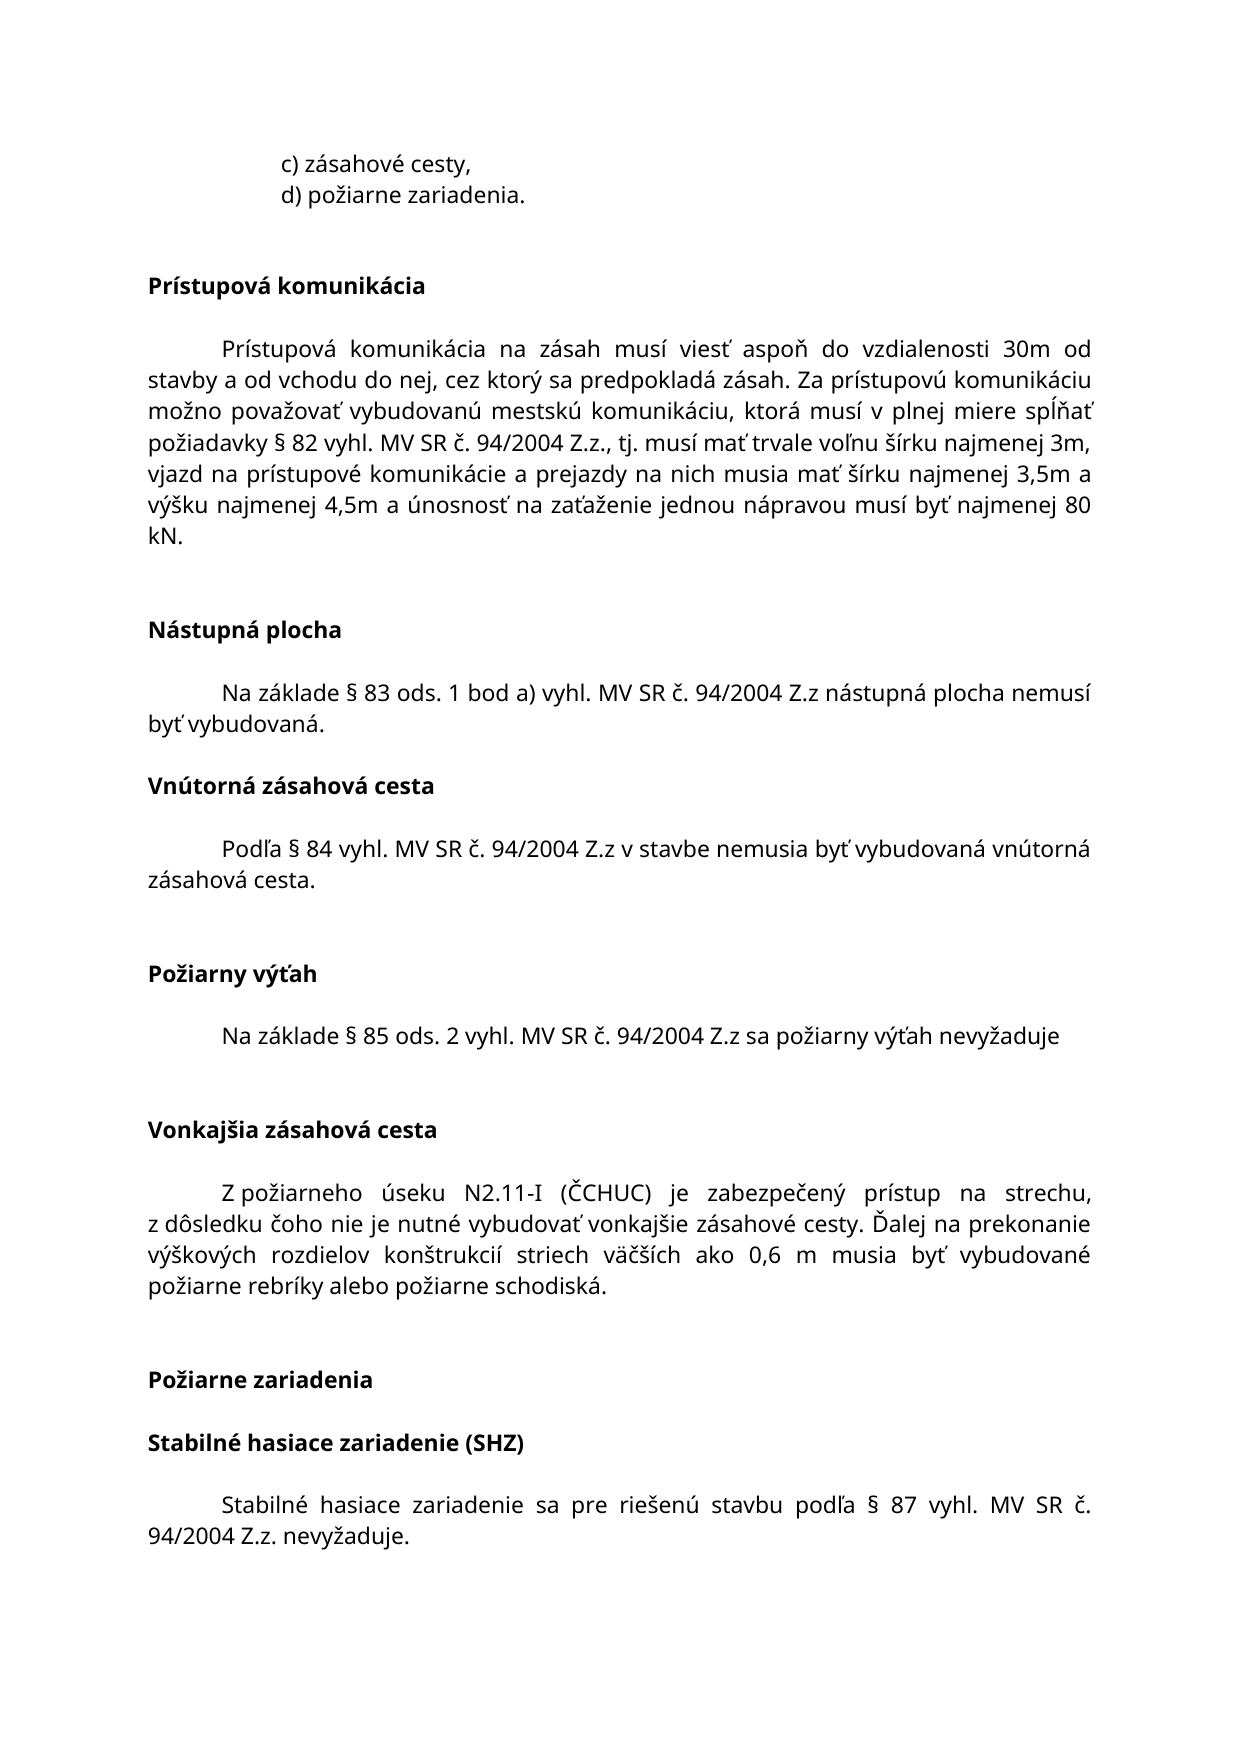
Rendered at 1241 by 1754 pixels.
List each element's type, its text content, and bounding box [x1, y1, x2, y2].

subtitle Požiarny výťah [148, 958, 1093, 989]
subtitle Vonkajšia zásahová cesta [148, 1114, 1093, 1145]
text Stabilné hasiace zariadenie sa pre riešenú stavbu podľa § 87 vyhl. MV SR č. 94/2004 Z.z. nevyžaduje. [148, 1489, 1093, 1551]
text Na základe § 85 ods. 2 vyhl. MV SR č. 94/2004 Z.z sa požiarny výťah nevyžaduje [148, 1020, 1093, 1051]
subtitle Stabilné hasiace zariadenie (SHZ) [148, 1426, 1093, 1458]
text d) požiarne zariadenia. [281, 179, 1093, 210]
subtitle Požiarne zariadenia [148, 1364, 1093, 1395]
subtitle Prístupová komunikácia [148, 270, 1093, 301]
subtitle Nástupná plocha [148, 614, 1093, 645]
text Na základe § 83 ods. 1 bod a) vyhl. MV SR č. 94/2004 Z.z nástupná plocha nemusí byť vybudovaná. [148, 676, 1093, 739]
text Z požiarneho úseku N2.11-I (ČCHUC) je zabezpečený prístup na strechu, z dôsledku čoho nie je nutné vybudovať vonkajšie zásahové cesty. Ďalej na prekonanie výškových rozdielov konštrukcií striech väčších ako 0,6 m musia byť vybudované požiarne rebríky alebo požiarne schodiská. [148, 1176, 1093, 1301]
subtitle Vnútorná zásahová cesta [148, 770, 1093, 801]
text Prístupová komunikácia na zásah musí viesť aspoň do vzdialenosti 30m od stavby a od vchodu do nej, cez ktorý sa predpokladá zásah. Za prístupovú komunikáciu možno považovať vybudovanú mestskú komunikáciu, ktorá musí v plnej miere spĺňať požiadavky § 82 vyhl. MV SR č. 94/2004 Z.z., tj. musí mať trvale voľnu šírku najmenej 3m, vjazd na prístupové komunikácie a prejazdy na nich musia mať šírku najmenej 3,5m a výšku najmenej 4,5m a únosnosť na zaťaženie jednou nápravou musí byť najmenej 80 kN. [148, 333, 1093, 551]
text c) zásahové cesty, [281, 148, 1093, 179]
text Podľa § 84 vyhl. MV SR č. 94/2004 Z.z v stavbe nemusia byť vybudovaná vnútorná zásahová cesta. [148, 833, 1093, 895]
